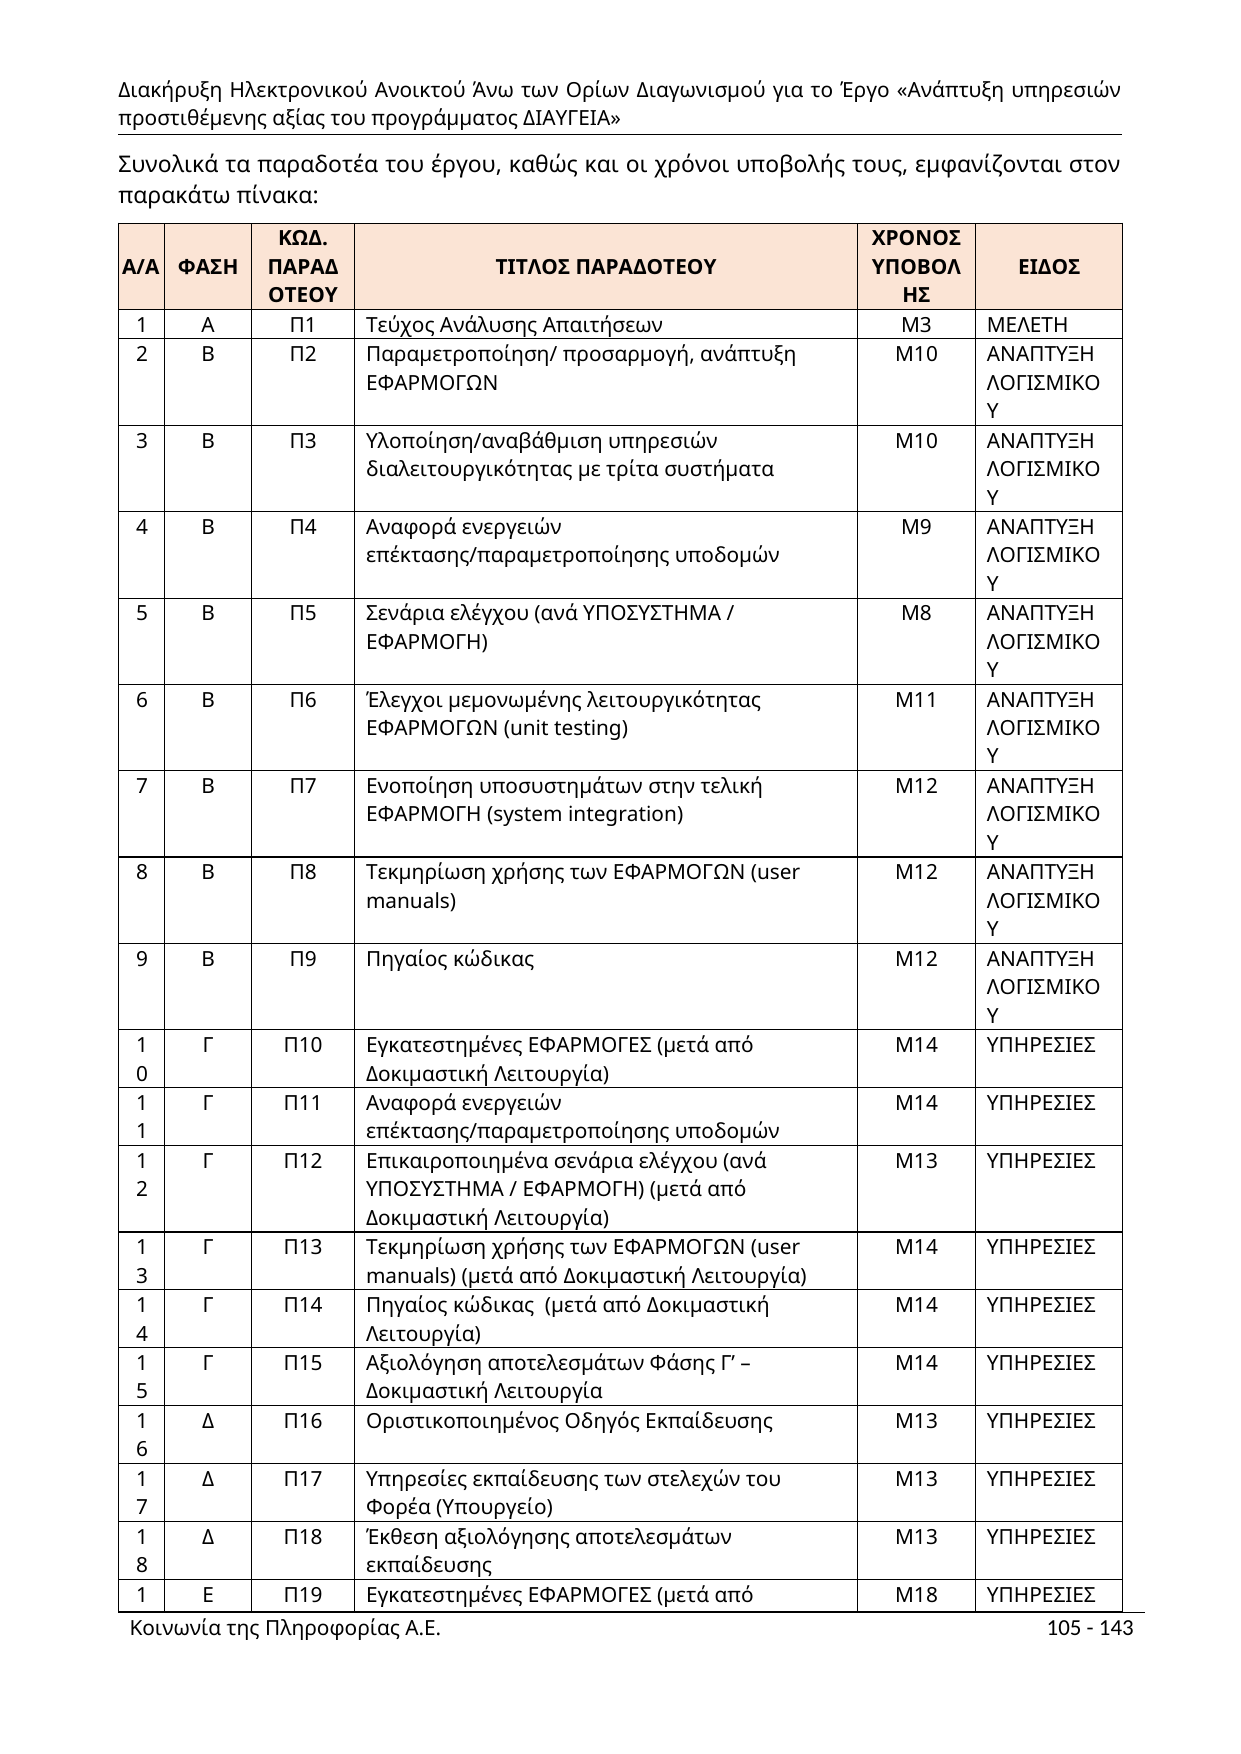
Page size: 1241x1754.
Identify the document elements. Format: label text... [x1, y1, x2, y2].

table_cell 6 [119, 685, 164, 770]
table_cell Α [165, 310, 251, 338]
table_cell Αναφορά ενεργειών επέκτασης/παραμετροποίησης υποδομών [355, 512, 857, 597]
table_cell Π17 [252, 1464, 354, 1521]
table_cell 5 [119, 599, 164, 684]
text Συνολικά τα παραδοτέα του έργου, καθώς και οι χρόνοι υποβολής τους, εμφανίζονται στον παρακάτω πίνακα: [118, 147, 1122, 210]
table_header Α/Α [119, 224, 164, 309]
table_cell Παραμετροποίηση/ προσαρμογή, ανάπτυξη ΕΦΑΡΜΟΓΩΝ [355, 339, 857, 425]
table_cell Μ3 [858, 310, 975, 338]
table_cell ΥΠΗΡΕΣΙΕΣ [976, 1146, 1122, 1231]
table_cell ΥΠΗΡΕΣΙΕΣ [976, 1030, 1122, 1087]
table_cell Οριστικοποιημένος Οδηγός Εκπαίδευσης [355, 1406, 857, 1463]
table_cell 4 [119, 512, 164, 597]
table_header ΦΑΣΗ [165, 224, 251, 309]
table_cell Μ12 [858, 858, 975, 943]
table_cell Π12 [252, 1146, 354, 1231]
table_cell Β [165, 426, 251, 511]
table_cell Μ8 [858, 599, 975, 684]
table_cell Μ14 [858, 1088, 975, 1145]
table_cell Μ13 [858, 1406, 975, 1463]
table_cell Τεύχος Ανάλυσης Απαιτήσεων [355, 310, 857, 338]
table_cell Πηγαίος κώδικας (μετά από Δοκιμαστική Λειτουργία) [355, 1290, 857, 1347]
table_cell Έκθεση αξιολόγησης αποτελεσμάτων εκπαίδευσης [355, 1522, 857, 1579]
table_cell ΑΝΑΠΤΥΞΗ ΛΟΓΙΣΜΙΚΟΥ [976, 339, 1122, 425]
table_cell Β [165, 944, 251, 1029]
table_cell 17 [119, 1464, 164, 1521]
table_cell ΥΠΗΡΕΣΙΕΣ [976, 1580, 1122, 1611]
table_cell Μ12 [858, 771, 975, 856]
table_cell ΥΠΗΡΕΣΙΕΣ [976, 1406, 1122, 1463]
table_cell Β [165, 771, 251, 856]
table_cell Π1 [252, 310, 354, 338]
table_cell Β [165, 339, 251, 425]
table_cell Π11 [252, 1088, 354, 1145]
table_cell Β [165, 599, 251, 684]
table_cell Δ [165, 1406, 251, 1463]
table_cell Π8 [252, 858, 354, 943]
table_cell Γ [165, 1088, 251, 1145]
table_cell Σενάρια ελέγχου (ανά ΥΠΟΣΥΣΤΗΜΑ / ΕΦΑΡΜΟΓΗ) [355, 599, 857, 684]
table_cell ΑΝΑΠΤΥΞΗ ΛΟΓΙΣΜΙΚΟΥ [976, 512, 1122, 597]
table_cell Γ [165, 1030, 251, 1087]
table_cell 18 [119, 1522, 164, 1579]
table_cell Μ14 [858, 1233, 975, 1289]
table_cell 9 [119, 944, 164, 1029]
table_header ΧΡΟΝΟΣ ΥΠΟΒΟΛΗΣ [858, 224, 975, 309]
table_cell 3 [119, 426, 164, 511]
table_cell Π9 [252, 944, 354, 1029]
table_cell Β [165, 858, 251, 943]
table_cell 7 [119, 771, 164, 856]
table_cell Μ13 [858, 1464, 975, 1521]
table_cell Μ10 [858, 426, 975, 511]
table_cell Μ14 [858, 1348, 975, 1405]
table_cell ΥΠΗΡΕΣΙΕΣ [976, 1088, 1122, 1145]
table_cell Μ18 [858, 1580, 975, 1611]
table_cell ΥΠΗΡΕΣΙΕΣ [976, 1290, 1122, 1347]
table_cell Π6 [252, 685, 354, 770]
table_cell Μ12 [858, 944, 975, 1029]
table_cell ΑΝΑΠΤΥΞΗ ΛΟΓΙΣΜΙΚΟΥ [976, 599, 1122, 684]
table_cell ΥΠΗΡΕΣΙΕΣ [976, 1233, 1122, 1289]
table_header ΤΙΤΛΟΣ ΠΑΡΑΔΟΤΕΟΥ [355, 224, 857, 309]
table_cell Μ11 [858, 685, 975, 770]
table_cell Π3 [252, 426, 354, 511]
table_cell Π16 [252, 1406, 354, 1463]
table_cell Π7 [252, 771, 354, 856]
table_cell 2 [119, 339, 164, 425]
table_cell ΑΝΑΠΤΥΞΗ ΛΟΓΙΣΜΙΚΟΥ [976, 944, 1122, 1029]
table_cell 14 [119, 1290, 164, 1347]
table_cell ΑΝΑΠΤΥΞΗ ΛΟΓΙΣΜΙΚΟΥ [976, 685, 1122, 770]
table_cell 10 [119, 1030, 164, 1087]
table_cell Πηγαίος κώδικας [355, 944, 857, 1029]
table_cell Εγκατεστημένες ΕΦΑΡΜΟΓΕΣ (μετά από Δοκιμαστική Λειτουργία) [355, 1030, 857, 1087]
table_cell Π18 [252, 1522, 354, 1579]
table_cell Τεκμηρίωση χρήσης των ΕΦΑΡΜΟΓΩΝ (user manuals) (μετά από Δοκιμαστική Λειτουργία) [355, 1233, 857, 1289]
table_cell ΑΝΑΠΤΥΞΗ ΛΟΓΙΣΜΙΚΟΥ [976, 858, 1122, 943]
table_cell 16 [119, 1406, 164, 1463]
table_cell Αναφορά ενεργειών επέκτασης/παραμετροποίησης υποδομών [355, 1088, 857, 1145]
table_cell Γ [165, 1290, 251, 1347]
table_cell 19 [119, 1580, 164, 1611]
table_cell Π2 [252, 339, 354, 425]
table_cell 12 [119, 1146, 164, 1231]
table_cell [355, 1580, 857, 1611]
table_header ΕΙΔΟΣ [976, 224, 1122, 309]
table_cell Μ13 [858, 1146, 975, 1231]
table_cell Δ [165, 1522, 251, 1579]
table_cell Π10 [252, 1030, 354, 1087]
table_cell 1 [119, 310, 164, 338]
table_cell Ενοποίηση υποσυστημάτων στην τελική ΕΦΑΡΜΟΓΗ (system integration) [355, 771, 857, 856]
table_cell 8 [119, 858, 164, 943]
table_cell Έλεγχοι μεμονωμένης λειτουργικότητας ΕΦΑΡΜΟΓΩΝ (unit testing) [355, 685, 857, 770]
table_cell Επικαιροποιημένα σενάρια ελέγχου (ανά ΥΠΟΣΥΣΤΗΜΑ / ΕΦΑΡΜΟΓΗ) (μετά από Δοκιμαστική Λειτουργία) [355, 1146, 857, 1231]
table_cell Αξιολόγηση αποτελεσμάτων Φάσης Γ’ – Δοκιμαστική Λειτουργία [355, 1348, 857, 1405]
table_cell Υπηρεσίες εκπαίδευσης των στελεχών του Φορέα (Υπουργείο) [355, 1464, 857, 1521]
table_cell ΑΝΑΠΤΥΞΗ ΛΟΓΙΣΜΙΚΟΥ [976, 426, 1122, 511]
table_cell Μ14 [858, 1030, 975, 1087]
table_cell ΜΕΛΕΤΗ [976, 310, 1122, 338]
table_cell Γ [165, 1146, 251, 1231]
table_cell ΥΠΗΡΕΣΙΕΣ [976, 1522, 1122, 1579]
table_cell Π19 [252, 1580, 354, 1611]
table_cell Μ13 [858, 1522, 975, 1579]
table_cell Β [165, 685, 251, 770]
table_cell 15 [119, 1348, 164, 1405]
table_cell Γ [165, 1233, 251, 1289]
table_cell Π5 [252, 599, 354, 684]
table_cell Μ9 [858, 512, 975, 597]
table_cell Τεκμηρίωση χρήσης των ΕΦΑΡΜΟΓΩΝ (user manuals) [355, 858, 857, 943]
table_cell Π4 [252, 512, 354, 597]
table_cell ΥΠΗΡΕΣΙΕΣ [976, 1348, 1122, 1405]
table_cell Μ10 [858, 339, 975, 425]
table_cell Π13 [252, 1233, 354, 1289]
table_cell Π15 [252, 1348, 354, 1405]
table_cell Υλοποίηση/αναβάθμιση υπηρεσιών διαλειτουργικότητας με τρίτα συστήματα [355, 426, 857, 511]
table_cell 11 [119, 1088, 164, 1145]
table_cell 13 [119, 1233, 164, 1289]
table_header ΚΩΔ. ΠΑΡΑΔΟΤΕΟΥ [252, 224, 354, 309]
table_cell ΥΠΗΡΕΣΙΕΣ [976, 1464, 1122, 1521]
table_cell Γ [165, 1348, 251, 1405]
table_cell ΑΝΑΠΤΥΞΗ ΛΟΓΙΣΜΙΚΟΥ [976, 771, 1122, 856]
table_cell Π14 [252, 1290, 354, 1347]
table_cell Δ [165, 1464, 251, 1521]
table_cell Μ14 [858, 1290, 975, 1347]
table_cell Β [165, 512, 251, 597]
table_cell Ε [165, 1580, 251, 1611]
